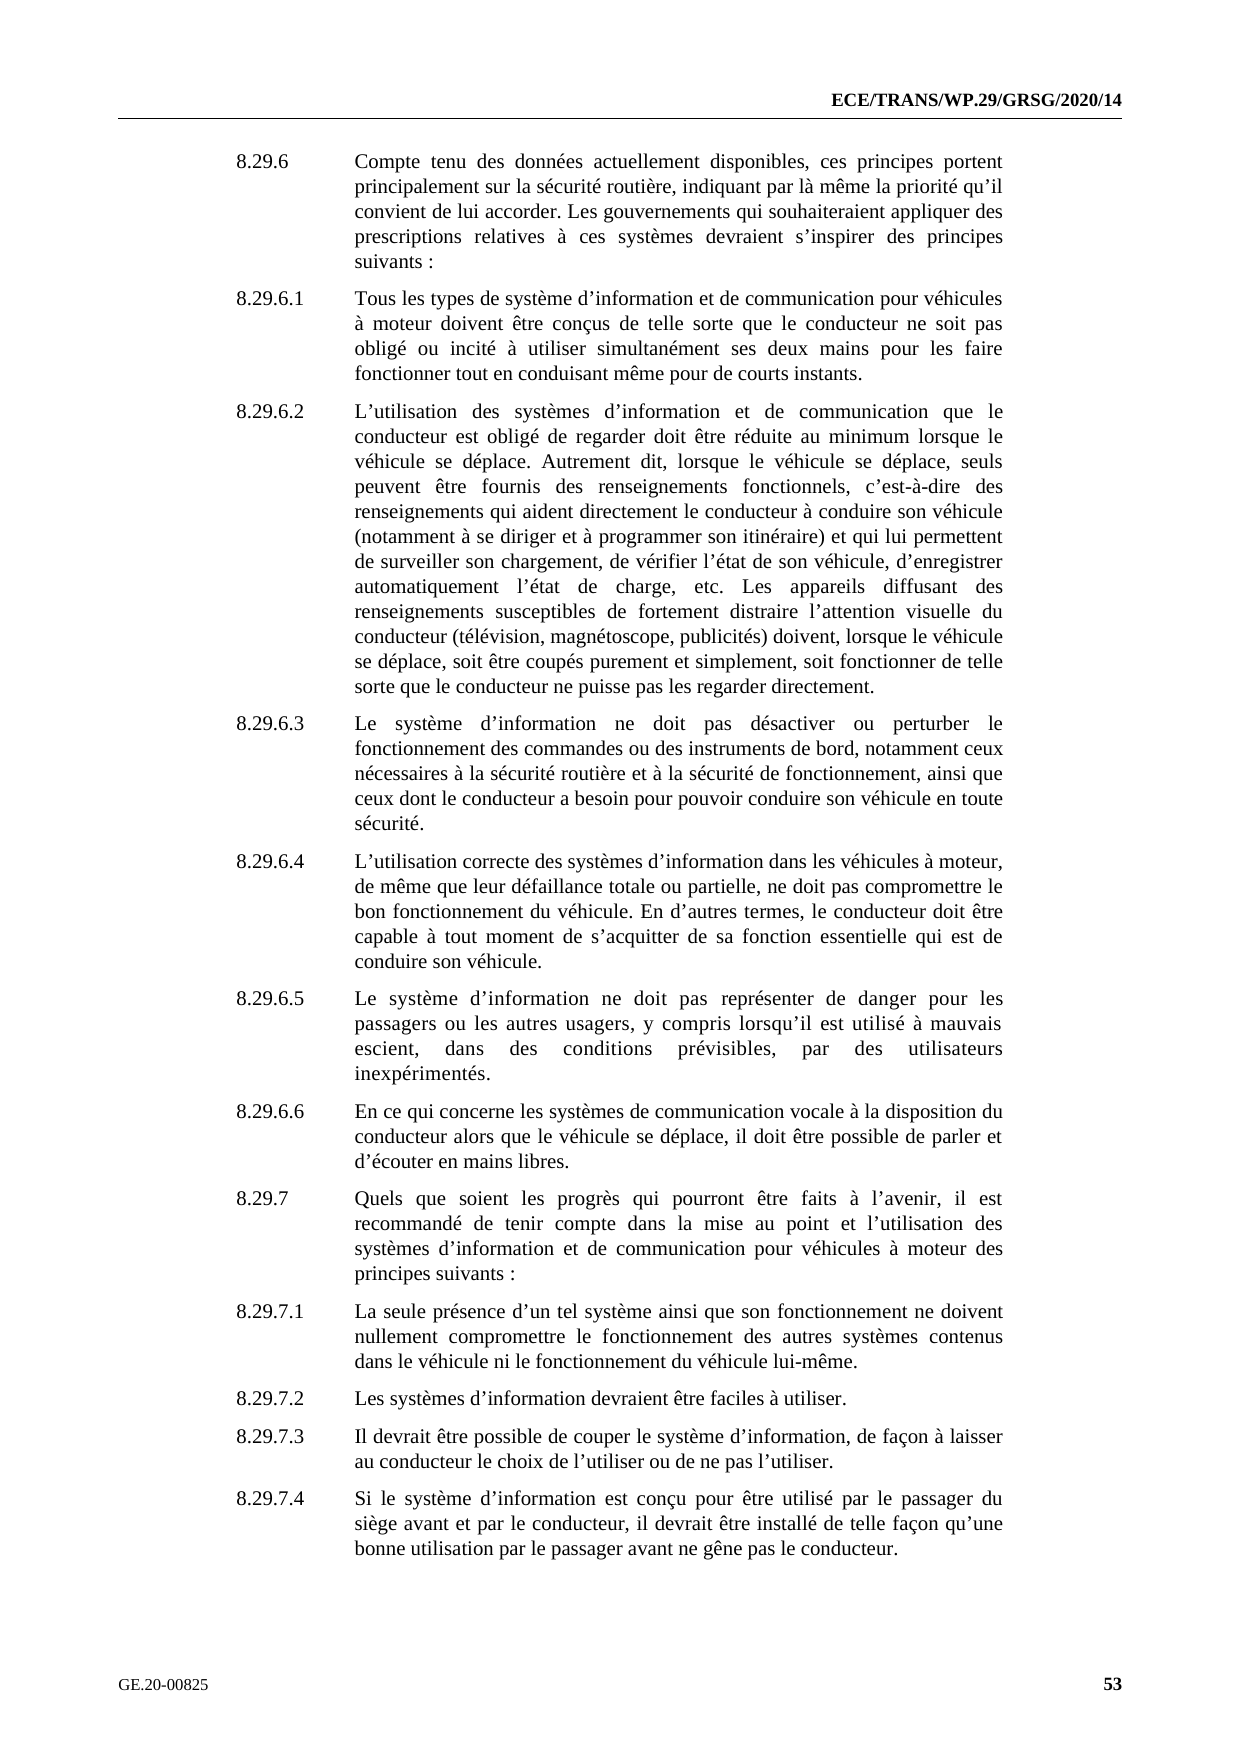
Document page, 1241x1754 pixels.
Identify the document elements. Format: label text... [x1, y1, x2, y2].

text 8.29.7.2 Les systèmes d’information devraient être faciles à utiliser. [236, 1385, 1004, 1410]
text 8.29.6.5 Le système d’information ne doit pas représenter de danger pour les passagers ou les autres usagers, y compris lorsqu’il est utilisé à mauvais escient, dans des conditions prévisibles, par des utilisateurs inexpérimentés. [236, 985, 1004, 1085]
text 8.29.6.1 Tous les types de système d’information et de communication pour véhicules à moteur doivent être conçus de telle sorte que le conducteur ne soit pas obligé ou incité à utiliser simultanément ses deux mains pour les faire fonctionner tout en conduisant même pour de courts instants. [236, 285, 1004, 385]
text 8.29.7.4 Si le système d’information est conçu pour être utilisé par le passager du siège avant et par le conducteur, il devrait être installé de telle façon qu’une bonne utilisation par le passager avant ne gêne pas le conducteur. [236, 1485, 1004, 1560]
text 8.29.6 Compte tenu des données actuellement disponibles, ces principes portent principalement sur la sécurité routière, indiquant par là même la priorité qu’il convient de lui accorder. Les gouvernements qui souhaiteraient appliquer des prescriptions relatives à ces systèmes devraient s’inspirer des principes suivants : [236, 148, 1004, 273]
text 8.29.6.3 Le système d’information ne doit pas désactiver ou perturber le fonctionnement des commandes ou des instruments de bord, notamment ceux nécessaires à la sécurité routière et à la sécurité de fonctionnement, ainsi que ceux dont le conducteur a besoin pour pouvoir conduire son véhicule en toute sécurité. [236, 710, 1004, 835]
text 8.29.6.4 L’utilisation correcte des systèmes d’information dans les véhicules à moteur, de même que leur défaillance totale ou partielle, ne doit pas compromettre le bon fonctionnement du véhicule. En d’autres termes, le conducteur doit être capable à tout moment de s’acquitter de sa fonction essentielle qui est de conduire son véhicule. [236, 848, 1004, 973]
text 8.29.6.6 En ce qui concerne les systèmes de communication vocale à la disposition du conducteur alors que le véhicule se déplace, il doit être possible de parler et d’écouter en mains libres. [236, 1098, 1004, 1173]
text 8.29.7.1 La seule présence d’un tel système ainsi que son fonctionnement ne doivent nullement compromettre le fonctionnement des autres systèmes contenus dans le véhicule ni le fonctionnement du véhicule lui-même. [236, 1298, 1004, 1373]
text 8.29.7.3 Il devrait être possible de couper le système d’information, de façon à laisser au conducteur le choix de l’utiliser ou de ne pas l’utiliser. [236, 1423, 1004, 1473]
text 8.29.6.2 L’utilisation des systèmes d’information et de communication que le conducteur est obligé de regarder doit être réduite au minimum lorsque le véhicule se déplace. Autrement dit, lorsque le véhicule se déplace, seuls peuvent être fournis des renseignements fonctionnels, c’est-à-dire des renseignements qui aident directement le conducteur à conduire son véhicule (notamment à se diriger et à programmer son itinéraire) et qui lui permettent de surveiller son chargement, de vérifier l’état de son véhicule, d’enregistrer automatiquement l’état de charge, etc. Les appareils diffusant des renseignements susceptibles de fortement distraire l’attention visuelle du conducteur (télévision, magnétoscope, publicités) doivent, lorsque le véhicule se déplace, soit être coupés purement et simplement, soit fonctionner de telle sorte que le conducteur ne puisse pas les regarder directement. [236, 398, 1004, 698]
text 8.29.7 Quels que soient les progrès qui pourront être faits à l’avenir, il est recommandé de tenir compte dans la mise au point et l’utilisation des systèmes d’information et de communication pour véhicules à moteur des principes suivants : [236, 1185, 1004, 1285]
